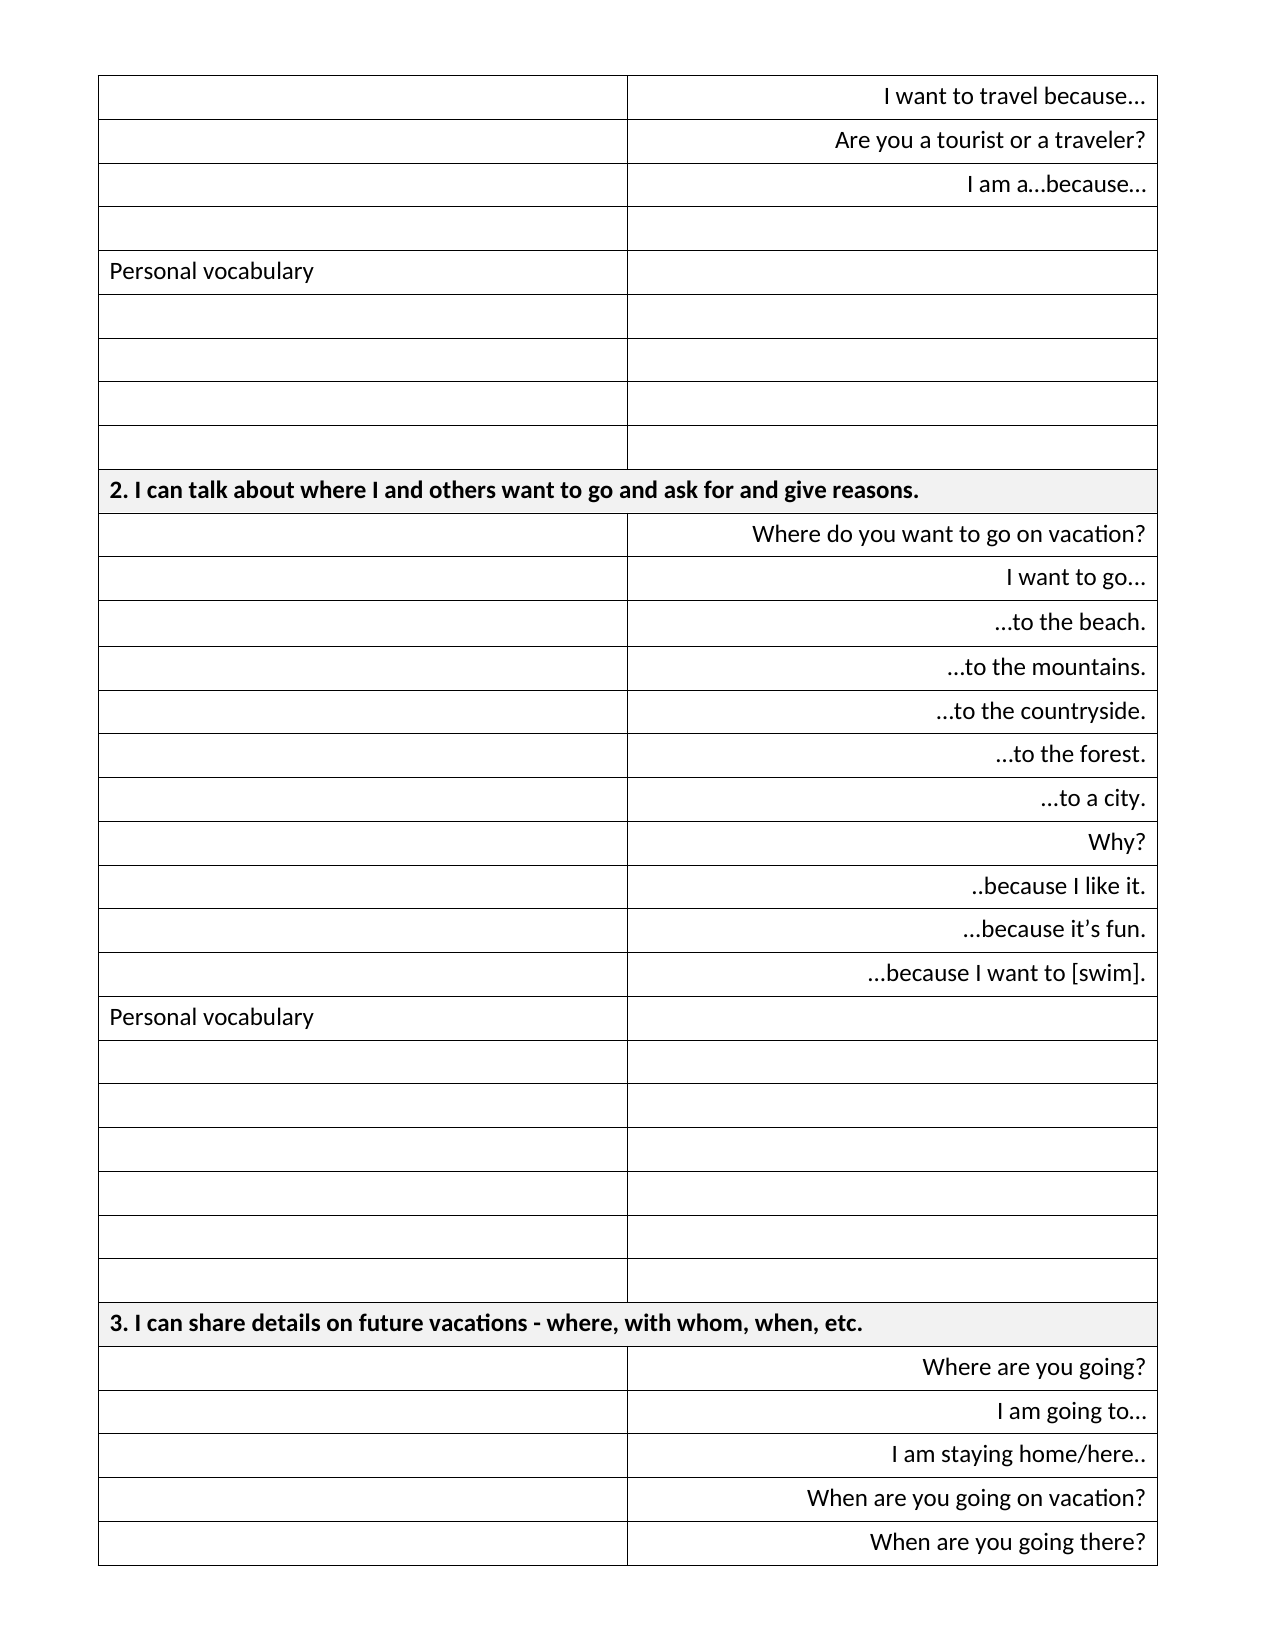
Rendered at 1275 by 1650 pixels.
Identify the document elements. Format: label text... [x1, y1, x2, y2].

table_cell Are you a tourist or a traveler? [628, 120, 1157, 162]
table_cell [628, 1041, 1157, 1083]
table_cell [99, 1522, 627, 1564]
table_cell [99, 1434, 627, 1477]
table_cell Personal vocabulary [99, 997, 627, 1039]
table_cell Where are you going? [628, 1347, 1157, 1389]
table_cell [99, 953, 627, 996]
table_cell I am going to… [628, 1391, 1157, 1433]
table_cell [628, 1128, 1157, 1171]
table_cell [628, 251, 1157, 294]
table_cell [99, 1041, 627, 1083]
table_cell [628, 1084, 1157, 1127]
table_cell [628, 426, 1157, 469]
table_cell [99, 295, 627, 337]
table_cell [99, 426, 627, 469]
table_cell [99, 557, 627, 600]
table_cell [99, 1259, 627, 1302]
table_cell [99, 1347, 627, 1389]
table_cell [99, 207, 627, 250]
table_cell [99, 909, 627, 952]
table_cell [99, 734, 627, 777]
table_cell ...because I want to [swim]. [628, 953, 1157, 996]
table_cell I want to travel because... [628, 76, 1157, 119]
table_cell …to the forest. [628, 734, 1157, 777]
table_cell [628, 207, 1157, 250]
table_cell [99, 164, 627, 206]
table_cell [99, 514, 627, 556]
table_cell [628, 997, 1157, 1039]
table_cell When are you going on vacation? [628, 1478, 1157, 1521]
table_cell [99, 339, 627, 381]
table_cell [99, 1478, 627, 1521]
table_cell [99, 866, 627, 908]
table_cell I am a…because… [628, 164, 1157, 206]
table_cell 3. I can share details on future vacations - where, with whom, when, etc. [99, 1303, 1157, 1346]
table_cell [99, 1172, 627, 1214]
table_cell ..because I like it. [628, 866, 1157, 908]
table_cell Why? [628, 822, 1157, 864]
table_cell [628, 1216, 1157, 1258]
table_cell [99, 1128, 627, 1171]
table_cell [628, 1172, 1157, 1214]
table_cell …to the mountains. [628, 647, 1157, 689]
table_cell [99, 382, 627, 425]
table_cell ...because it’s fun. [628, 909, 1157, 952]
table_cell Personal vocabulary [99, 251, 627, 294]
table_cell ...to a city. [628, 778, 1157, 821]
table_cell [628, 339, 1157, 381]
table_cell [628, 295, 1157, 337]
table_cell [99, 691, 627, 733]
table_cell [99, 76, 627, 119]
table_cell …to the beach. [628, 601, 1157, 646]
table_cell When are you going there? [628, 1522, 1157, 1564]
table_cell [99, 778, 627, 821]
table_cell [99, 120, 627, 162]
table_cell 2. I can talk about where I and others want to go and ask for and give reasons. [99, 470, 1157, 512]
table_cell I am staying home/here.. [628, 1434, 1157, 1477]
table_cell [99, 1084, 627, 1127]
table_cell [99, 822, 627, 864]
table_cell [99, 1216, 627, 1258]
table_cell [99, 1391, 627, 1433]
table_cell I want to go... [628, 557, 1157, 600]
table_cell Where do you want to go on vacation? [628, 514, 1157, 556]
table_cell …to the countryside. [628, 691, 1157, 733]
table_cell [628, 382, 1157, 425]
table_cell [99, 647, 627, 689]
table_cell [99, 601, 627, 646]
table_cell [628, 1259, 1157, 1302]
